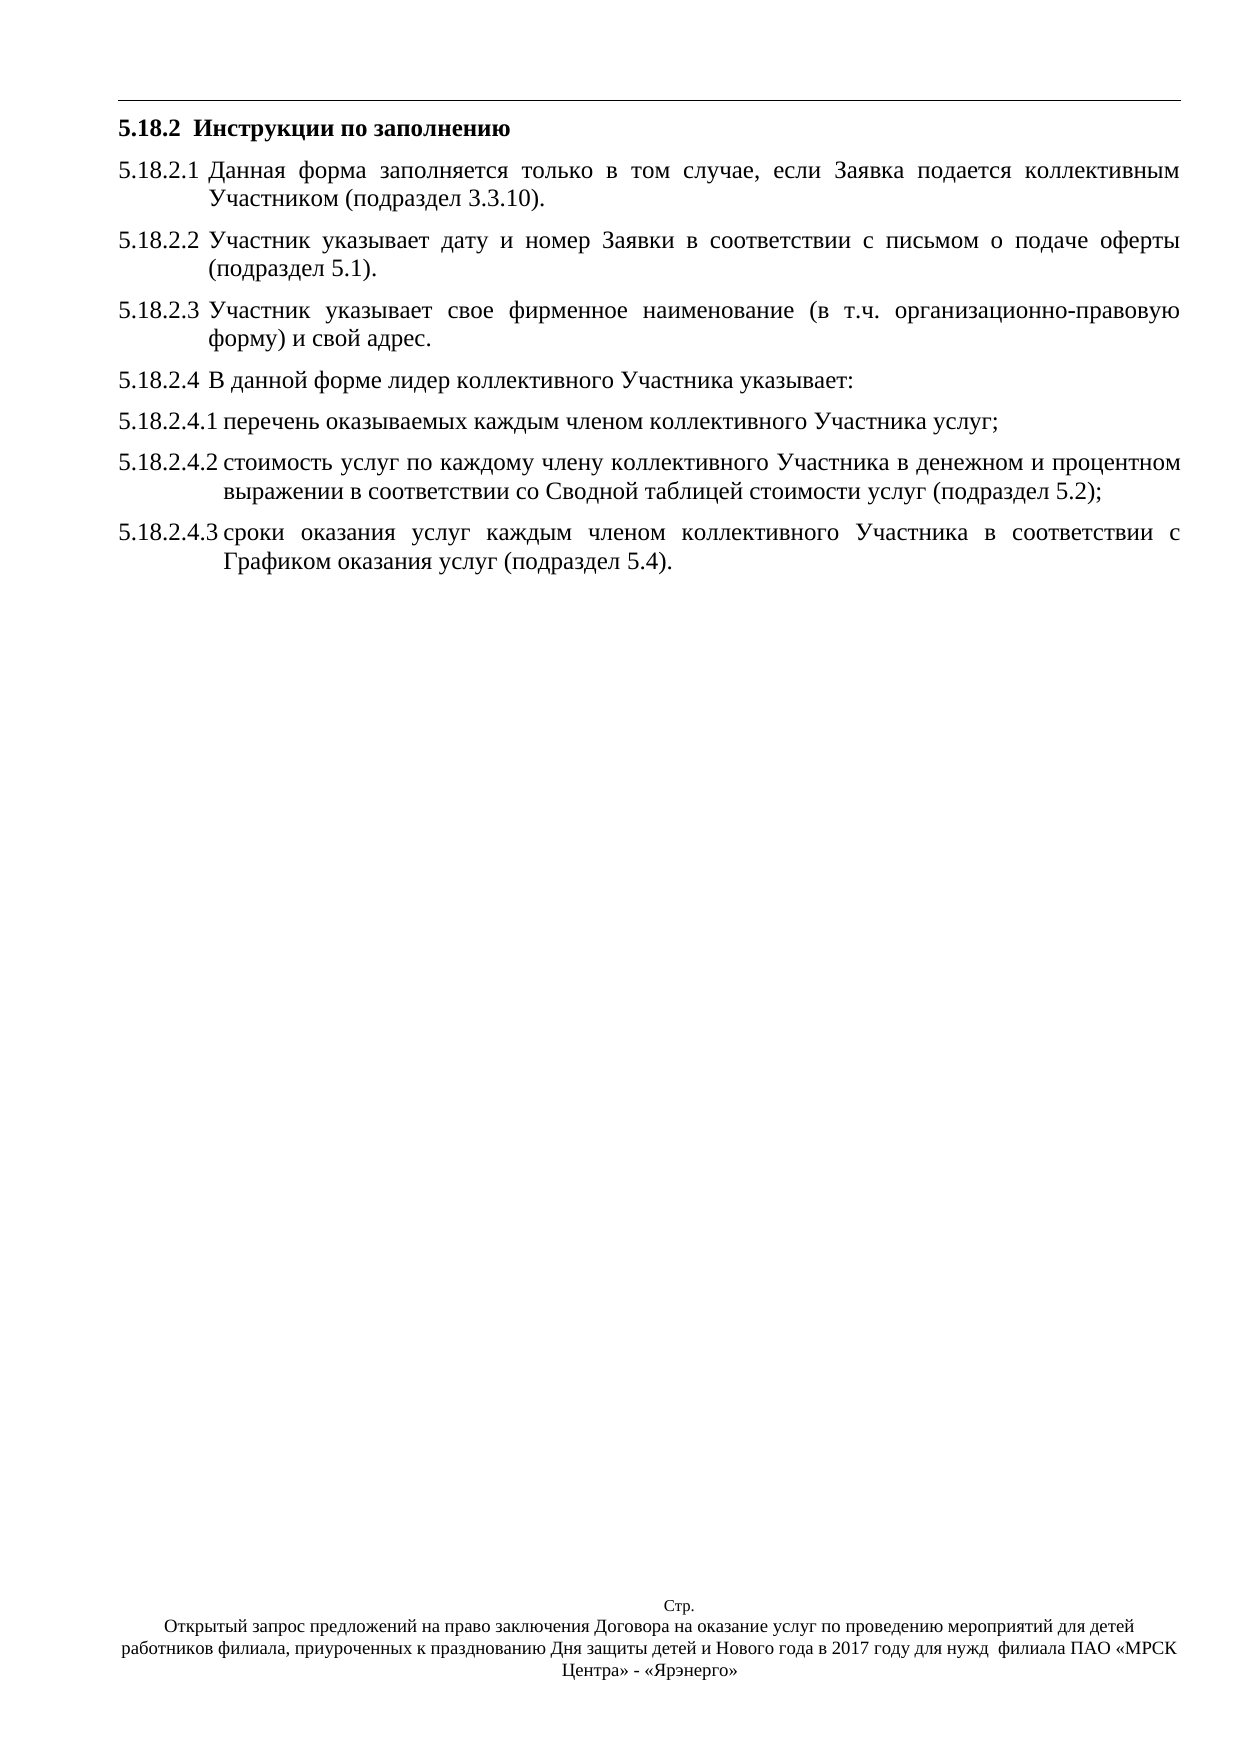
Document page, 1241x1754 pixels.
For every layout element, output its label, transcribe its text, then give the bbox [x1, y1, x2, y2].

list стоимость услуг по каждому члену коллективного Участника в денежном и процентном выражении в соответствии со Сводной таблицей стоимости услуг (подраздел 5.2); [118, 447, 1181, 505]
list В данной форме лидер коллективного Участника указывает: [118, 365, 1181, 393]
subtitle Инструкции по заполнению [118, 113, 1181, 142]
list сроки оказания услуг каждым членом коллективного Участника в соответствии с Графиком оказания услуг (подраздел 5.4). [118, 517, 1181, 575]
list Данная форма заполняется только в том случае, если Заявка подается коллективным Участником (подраздел 3.3.10). [118, 155, 1181, 212]
list перечень оказываемых каждым членом коллективного Участника услуг; [118, 406, 1181, 435]
list Участник указывает свое фирменное наименование (в т.ч. организационно-правовую форму) и свой адрес. [118, 295, 1181, 352]
list Участник указывает дату и номер Заявки в соответствии с письмом о подаче оферты (подраздел 5.1). [118, 225, 1181, 282]
